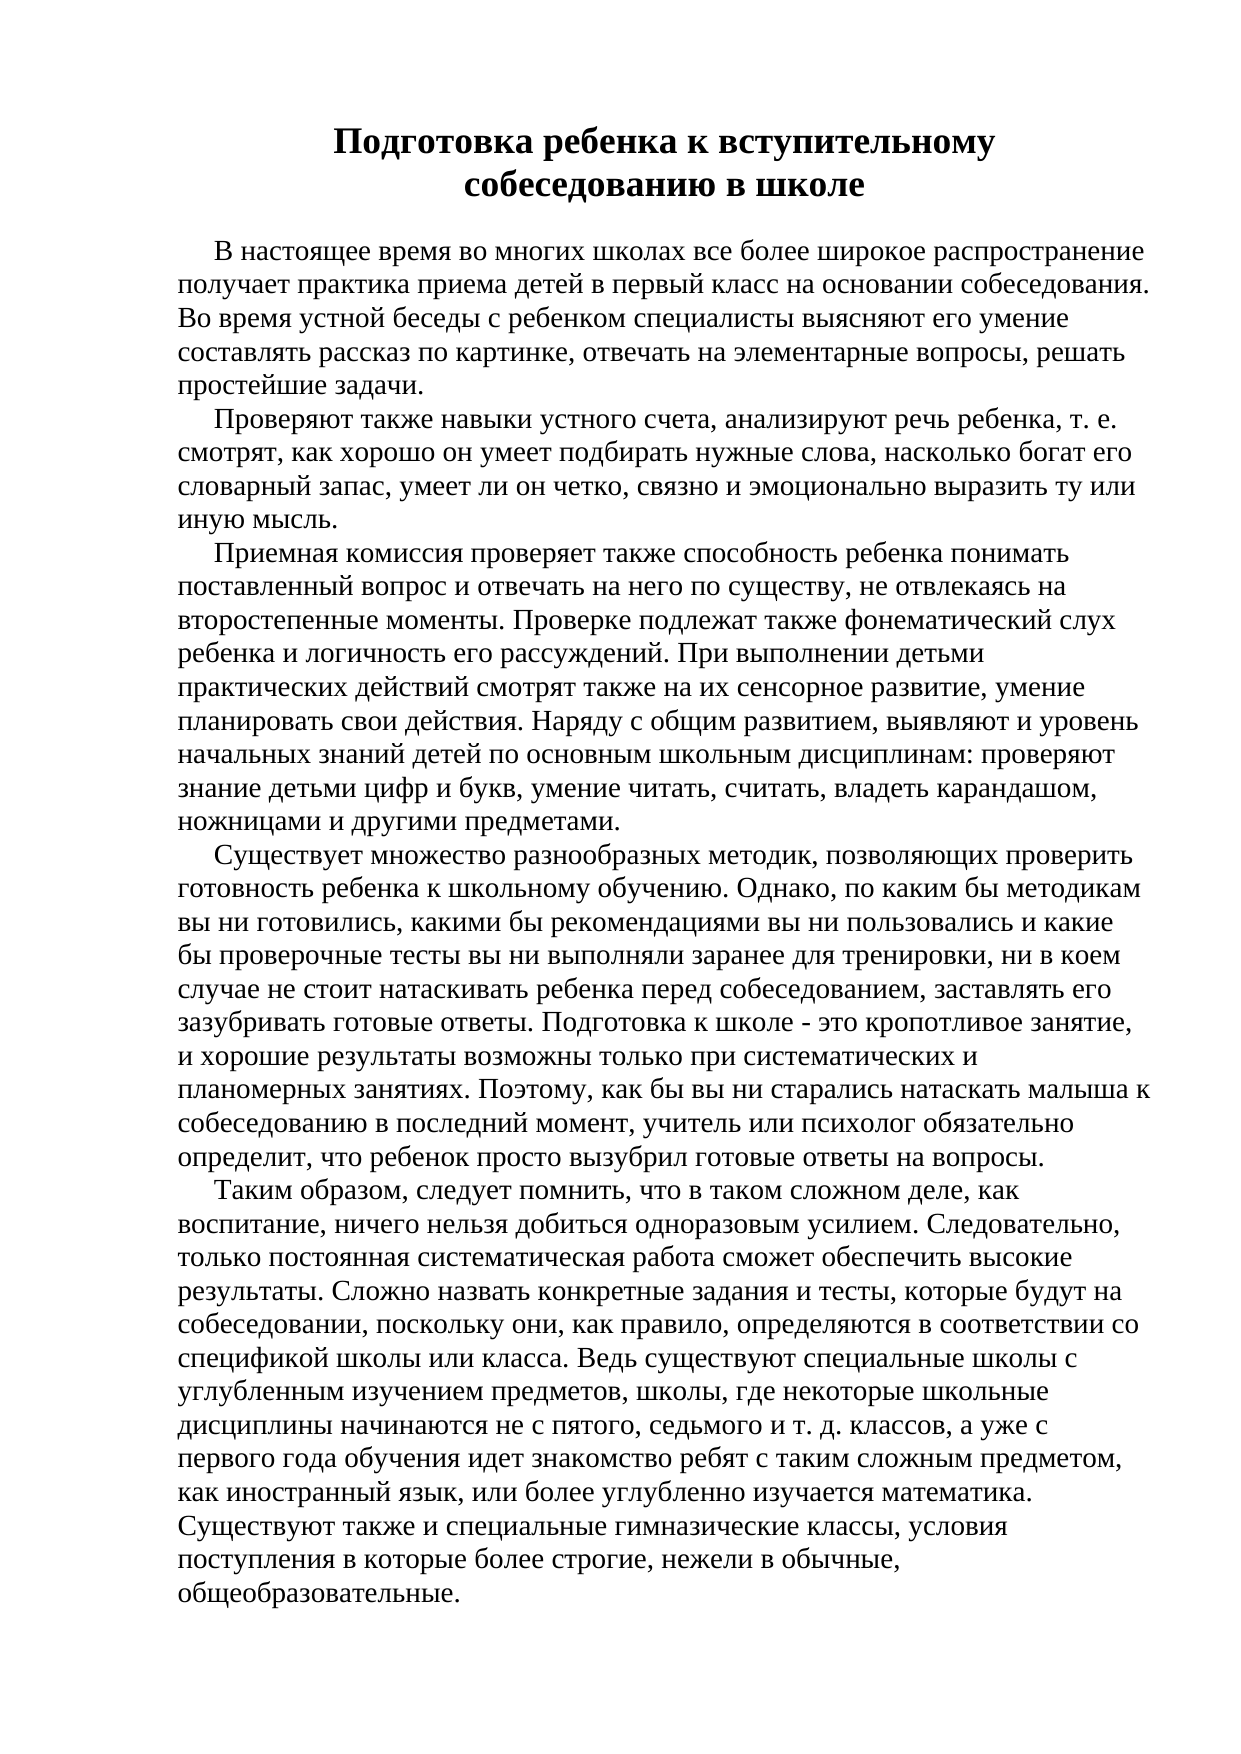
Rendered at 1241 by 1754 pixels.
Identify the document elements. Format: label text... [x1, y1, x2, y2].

text Проверяют также навыки устного счета, анализируют речь ребенка, т. е. смотрят, как хорошо он умеет подбирать нужные слова, насколько богат его словарный запас, умеет ли он четко, связно и эмоционально выразить ту или иную мысль. [177, 401, 1152, 535]
text Таким образом, следует помнить, что в таком сложном деле, как воспитание, ничего нельзя добиться одноразовым усилием. Следовательно, только постоянная систематическая работа сможет обеспечить высокие результаты. Сложно назвать конкретные задания и тесты, которые будут на собеседовании, поскольку они, как правило, определяются в соответствии со спецификой школы или класса. Ведь существуют специальные школы с углубленным изучением предметов, школы, где некоторые школьные дисциплины начинаются не с пятого, седьмого и т. д. классов, а уже с первого года обучения идет знакомство ребят с таким сложным предметом, как иностранный язык, или более углубленно изучается математика. Существуют также и специальные гимназические классы, условия поступления в которые более строгие, нежели в обычные, общеобразовательные. [177, 1172, 1152, 1608]
text Существует множество разнообразных методик, позволяющих проверить готовность ребенка к школьному обучению. Однако, по каким бы методикам вы ни готовились, какими бы рекомендациями вы ни пользовались и какие бы проверочные тесты вы ни выполняли заранее для тренировки, ни в коем случае не стоит натаскивать ребенка перед собеседованием, заставлять его зазубривать готовые ответы. Подготовка к школе - это кропотливое занятие, и хорошие результаты возможны только при систематических и планомерных занятиях. Поэтому, как бы вы ни старались натаскать малыша к собеседованию в последний момент, учитель или психолог обязательно определит, что ребенок просто вызубрил готовые ответы на вопросы. [177, 837, 1152, 1172]
text В настоящее время во многих школах все более широкое распространение получает практика приема детей в первый класс на основании собеседования. Во время устной беседы с ребенком специалисты выясняют его умение составлять рассказ по картинке, отвечать на элементарные вопросы, решать простейшие задачи. [177, 233, 1152, 401]
text Подготовка ребенка к вступительному собеседованию в школе [177, 118, 1152, 233]
text Приемная комиссия проверяет также способность ребенка понимать поставленный вопрос и отвечать на него по существу, не отвлекаясь на второстепенные моменты. Проверке подлежат также фонематический слух ребенка и логичность его рассуждений. При выполнении детьми практических действий смотрят также на их сенсорное развитие, умение планировать свои действия. Наряду с общим развитием, выявляют и уровень начальных знаний детей по основным школьным дисциплинам: проверяют знание детьми цифр и букв, умение читать, считать, владеть карандашом, ножницами и другими предметами. [177, 535, 1152, 837]
